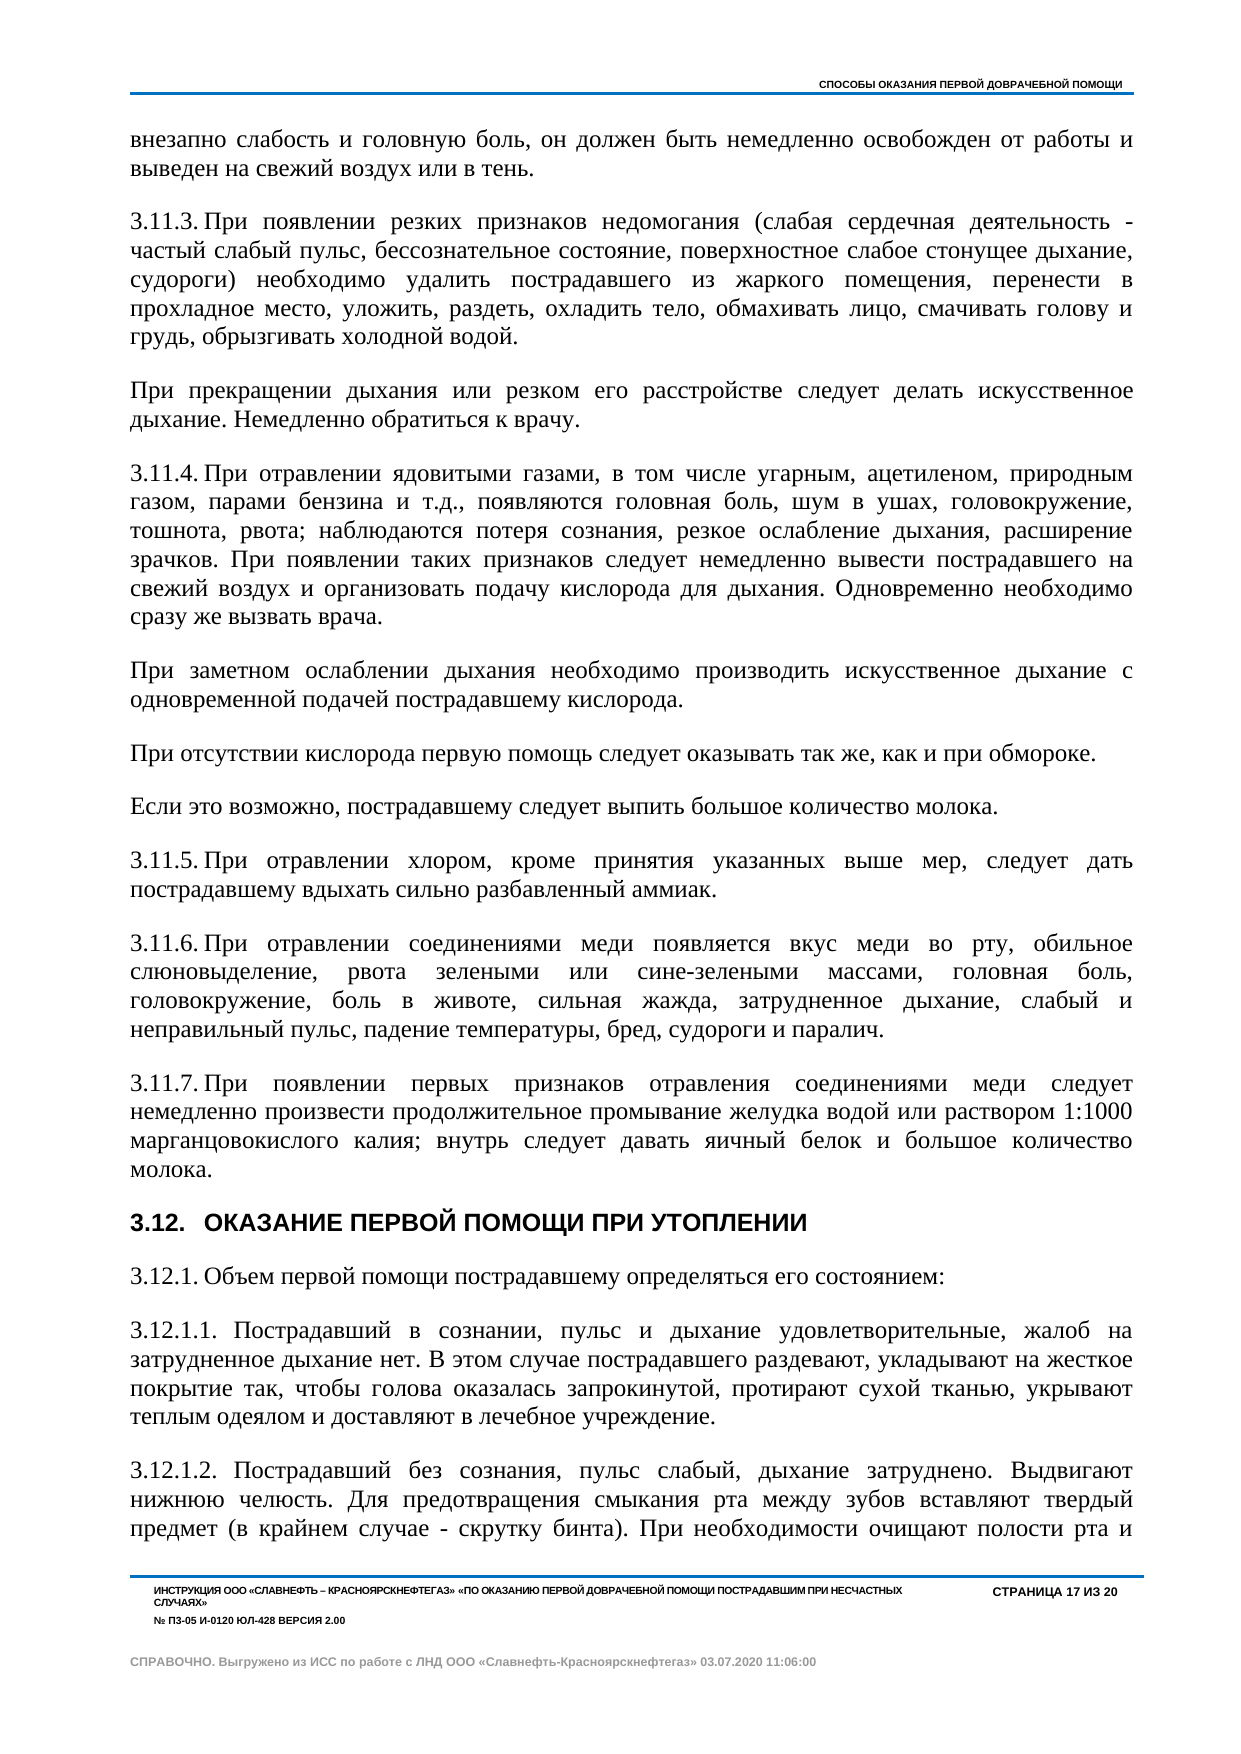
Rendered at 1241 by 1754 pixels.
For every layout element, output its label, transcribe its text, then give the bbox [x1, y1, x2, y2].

list При отравлении ядовитыми газами, в том числе угарным, ацетиленом, природным газом, парами бензина и т.д., появляются головная боль, шум в ушах, головокружение, тошнота, рвота; наблюдаются потеря сознания, резкое ослабление дыхания, расширение зрачков. При появлении таких признаков следует немедленно вывести пострадавшего на свежий воздух и организовать подачу кислорода для дыхания. Одновременно необходимо сразу же вызвать врача. [130, 458, 1134, 630]
list При появлении резких признаков недомогания (слабая сердечная деятельность - частый слабый пульс, бессознательное состояние, поверхностное слабое стонущее дыхание, судороги) необходимо удалить пострадавшего из жаркого помещения, перенести в прохладное место, уложить, раздеть, охладить тело, обмахивать лицо, смачивать голову и грудь, обрызгивать холодной водой. [130, 206, 1134, 350]
subtitle Оказание первой помощи при утоплении [130, 1208, 1134, 1236]
list Объем первой помощи пострадавшему определяться его состоянием: [130, 1261, 1134, 1290]
text При прекращении дыхания или резком его расстройстве следует делать искусственное дыхание. Немедленно обратиться к врачу. [130, 375, 1134, 433]
list При отравлении соединениями меди появляется вкус меди во рту, обильное слюновыделение, рвота зелеными или сине-зелеными массами, головная боль, головокружение, боль в животе, сильная жажда, затрудненное дыхание, слабый и неправильный пульс, падение температуры, бред, судороги и паралич. [130, 928, 1134, 1043]
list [130, 1455, 1134, 1541]
text При отсутствии кислорода первую помощь следует оказывать так же, как и при обмороке. [130, 738, 1134, 766]
list При появлении первых признаков отравления соединениями меди следует немедленно произвести продолжительное промывание желудка водой или раствором 1:1000 марганцовокислого калия; внутрь следует давать яичный белок и большое количество молока. [130, 1068, 1134, 1183]
list Пострадавший в сознании, пульс и дыхание удовлетворительные, жалоб на затрудненное дыхание нет. В этом случае пострадавшего раздевают, укладывают на жесткое покрытие так, чтобы голова оказалась запрокинутой, протирают сухой тканью, укрывают теплым одеялом и доставляют в лечебное учреждение. [130, 1315, 1134, 1430]
text При заметном ослаблении дыхания необходимо производить искусственное дыхание с одновременной подачей пострадавшему кислорода. [130, 655, 1134, 713]
list При отравлении хлором, кроме принятия указанных выше мер, следует дать пострадавшему вдыхать сильно разбавленный аммиак. [130, 845, 1134, 903]
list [130, 124, 1134, 181]
text Если это возможно, пострадавшему следует выпить большое количество молока. [130, 791, 1134, 820]
